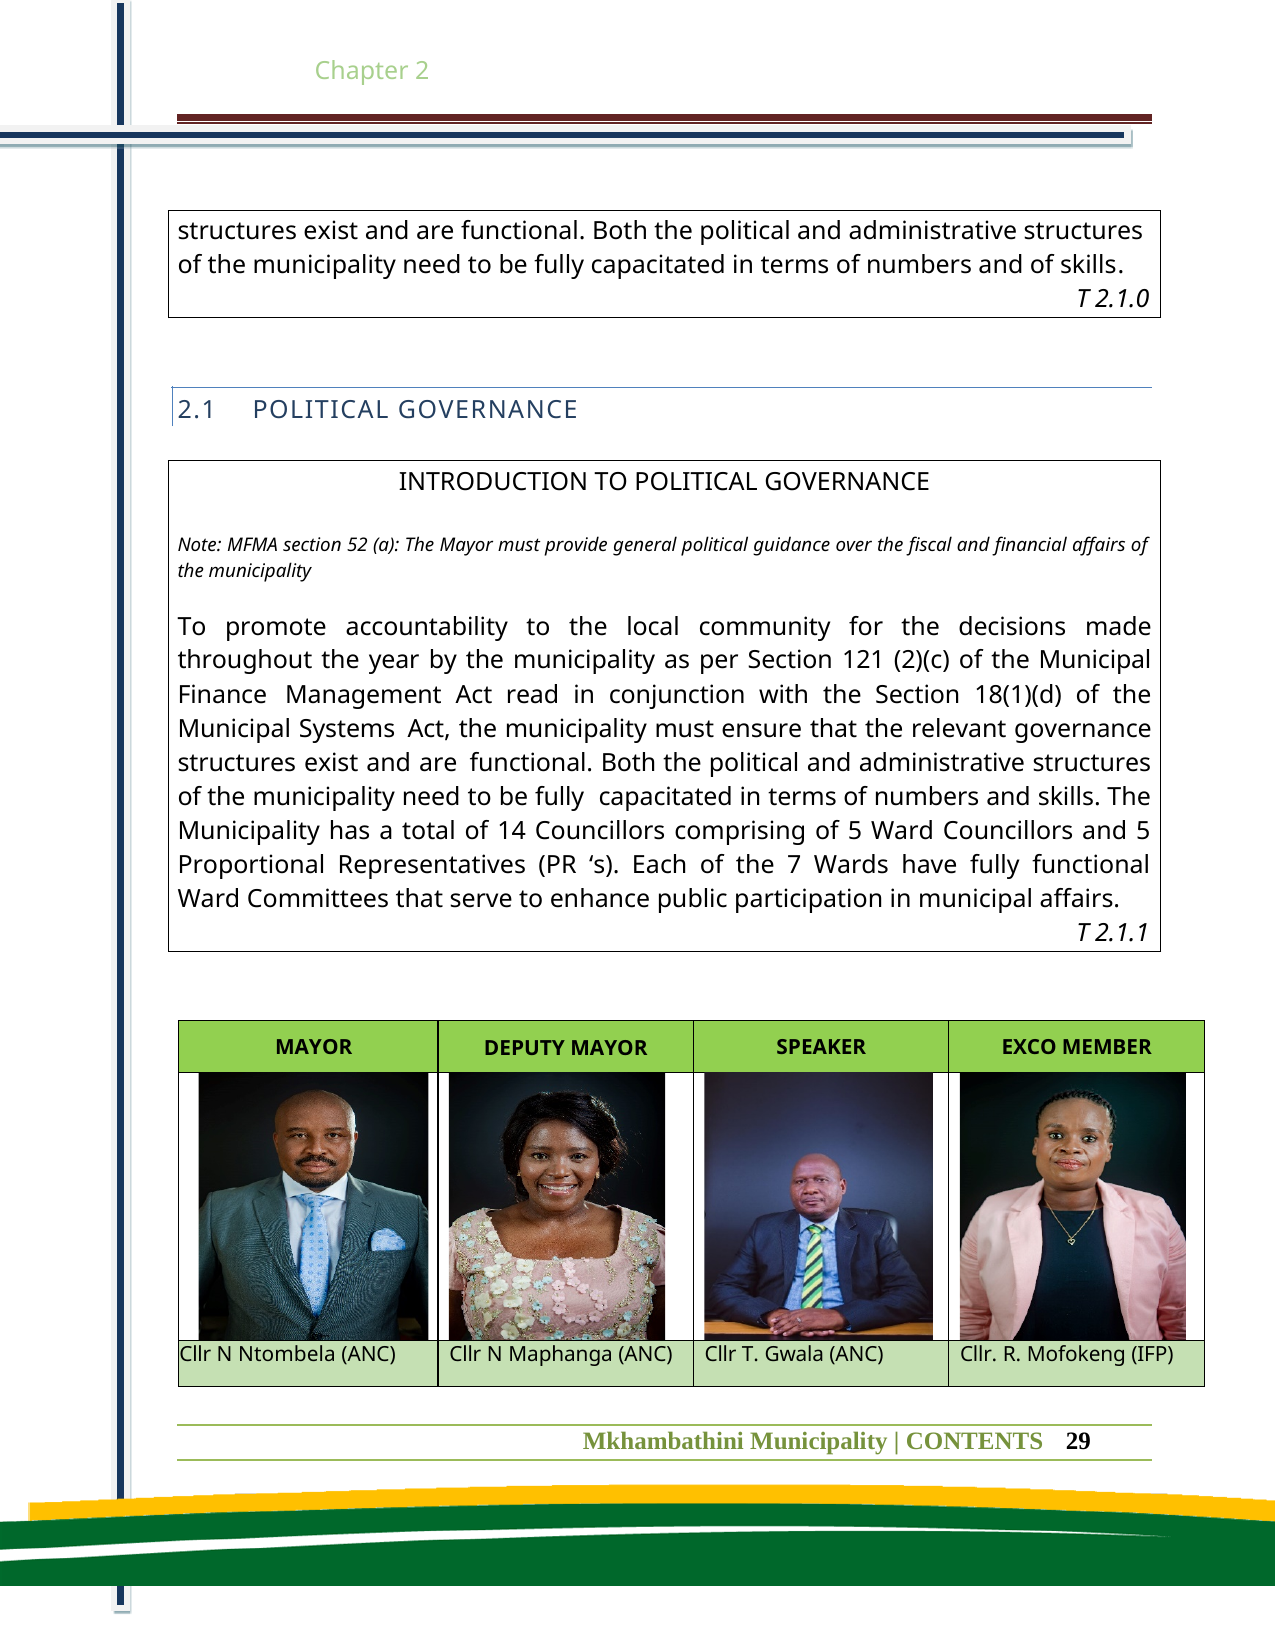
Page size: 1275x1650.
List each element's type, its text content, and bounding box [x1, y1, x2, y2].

text T 2.1.1 [169, 912, 1160, 951]
text INTRODUCTION TO POLITICAL GOVERNANCE [169, 461, 1160, 497]
picture [198, 1072, 429, 1340]
table_cell [179, 1073, 198, 1339]
table_cell [694, 1073, 704, 1339]
picture [448, 1072, 666, 1340]
subtitle POLITICAL GOVERNANCE [173, 388, 1152, 426]
picture [0, 1484, 1275, 1586]
table_header EXCO MEMBER [949, 1021, 1204, 1072]
table_cell Cllr T. Gwala (ANC) [694, 1341, 948, 1386]
table_cell Cllr N Ntombela (ANC) [179, 1341, 437, 1386]
text To promote accountability to the local community for the decisions made throughout the year by the municipality as per Section 121 (2)(c) of the Municipal Finance Management Act read in conjunction with the Section 18(1)(d) of the Municipal Systems Act, the municipality must ensure that the relevant governance structures exist and are functional. Both the political and administrative structures of the municipality need to be fully capacitated in terms of numbers and skills. The Municipality has a total of 14 Councillors comprising of 5 Ward Councillors and 5 Proportional Representatives (PR ‘s). Each of the 7 Wards have fully functional Ward Committees that serve to enhance public participation in municipal affairs. [177, 608, 1152, 912]
table_cell [949, 1073, 959, 1339]
table_cell [1186, 1073, 1204, 1339]
table_cell Cllr. R. Mofokeng (IFP) [949, 1341, 1204, 1386]
table_cell [933, 1073, 948, 1339]
picture [704, 1072, 933, 1340]
table_header MAYOR [179, 1021, 437, 1072]
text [169, 211, 1160, 278]
table_header DEPUTY MAYOR [439, 1021, 693, 1072]
table_cell [439, 1073, 448, 1339]
text Note: MFMA section 52 (a): The Mayor must provide general political guidance over the fiscal and financial affairs of the municipality [177, 532, 1152, 583]
text T 2.1.0 [169, 278, 1160, 317]
table_cell [666, 1073, 693, 1339]
table_cell [429, 1073, 437, 1339]
picture [959, 1072, 1186, 1340]
table_cell Cllr N Maphanga (ANC) [439, 1341, 693, 1386]
table_header SPEAKER [694, 1021, 948, 1072]
